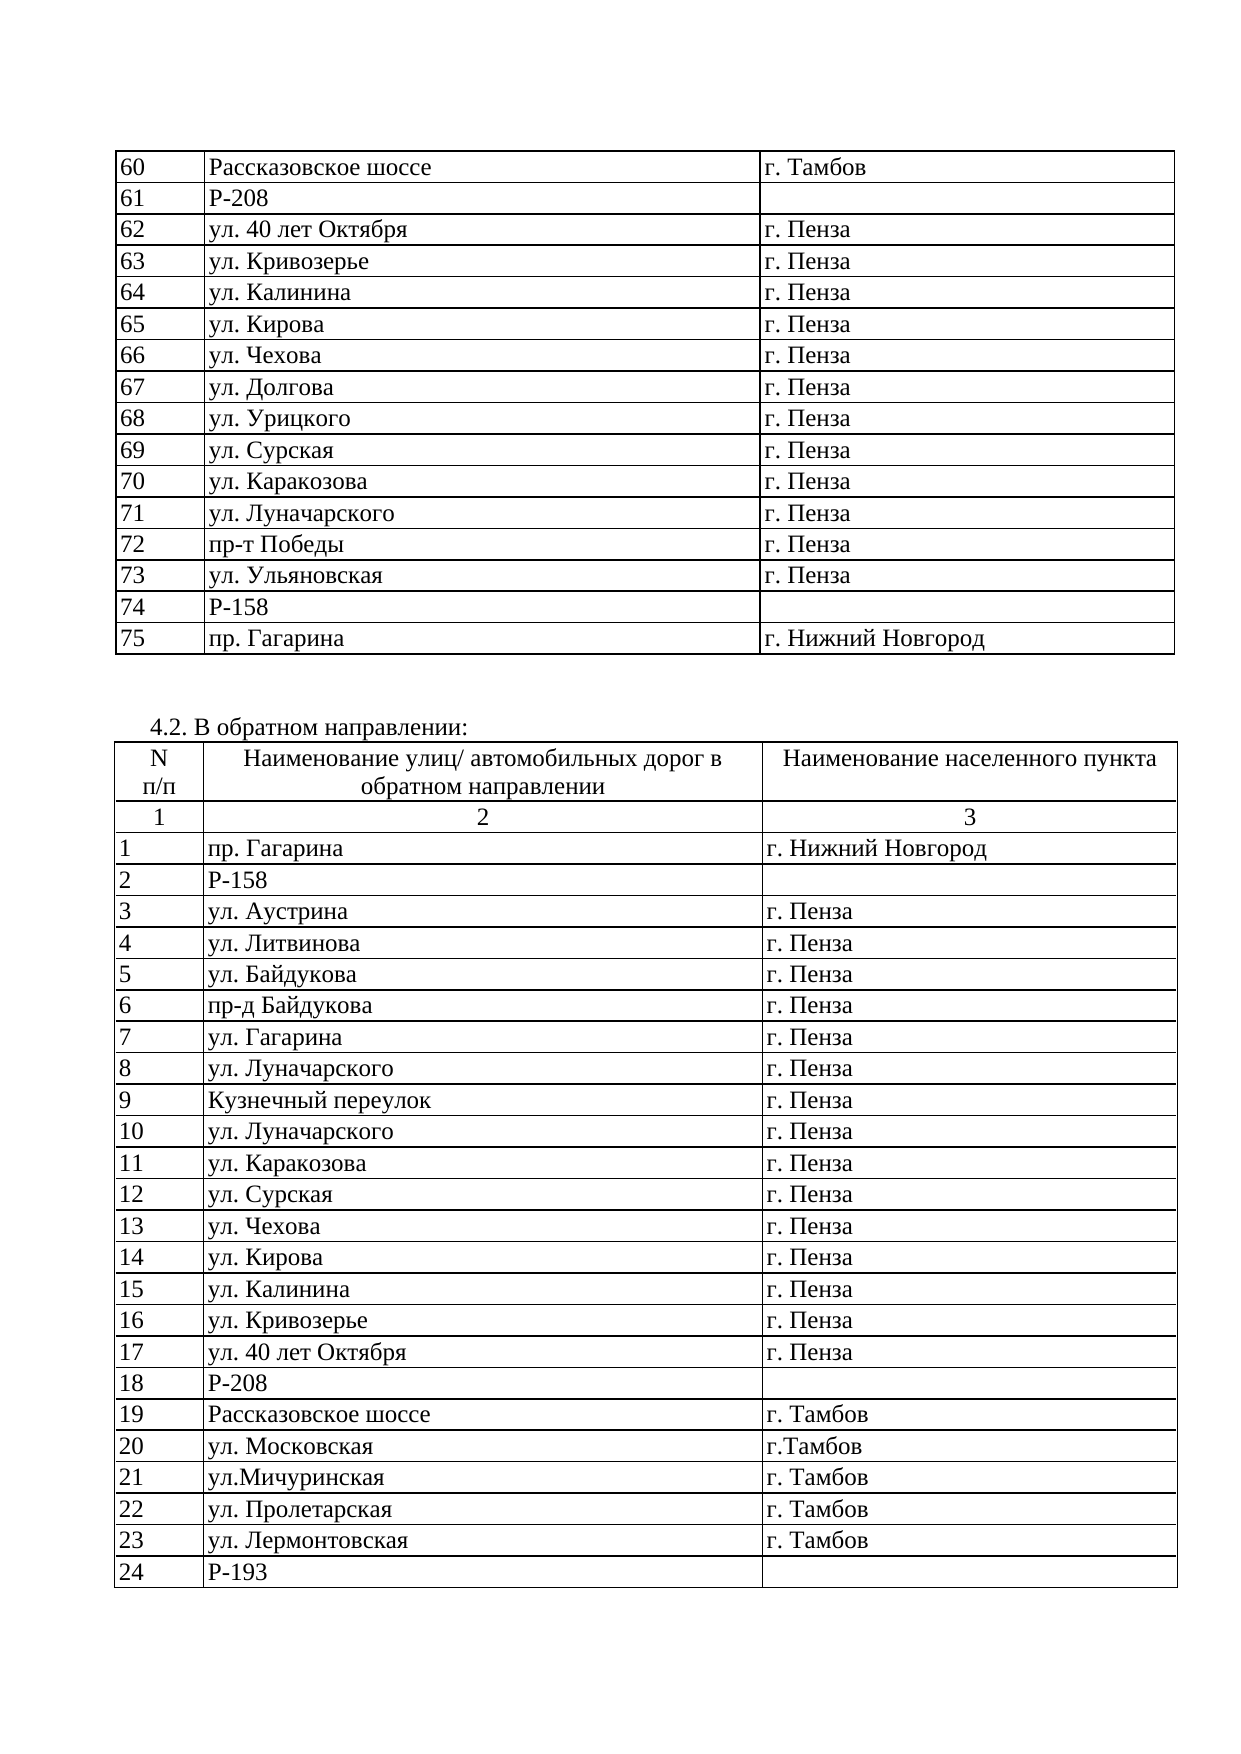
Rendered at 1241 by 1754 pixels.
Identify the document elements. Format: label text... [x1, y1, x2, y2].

table_cell ул.Мичуринская [204, 1462, 762, 1492]
table_cell г. Пенза [763, 1178, 1177, 1209]
table_cell г. Пенза [761, 340, 1174, 370]
table_header Наименование улиц/ автомобильных дорог в обратном направлении [204, 743, 762, 800]
table_cell г. Пенза [763, 1052, 1177, 1083]
table_cell г. Пенза [763, 1146, 1177, 1178]
table_cell ул. Кирова [204, 1242, 762, 1272]
table_cell пр-д Байдукова [204, 991, 762, 1020]
table_cell ул. Каракозова [205, 466, 759, 496]
table_cell [763, 1366, 1177, 1398]
table_cell 10 [115, 1116, 203, 1146]
table_cell 12 [115, 1179, 203, 1209]
table_cell 20 [115, 1430, 203, 1461]
table_cell ул. Лермонтовская [204, 1525, 762, 1555]
table_cell г. Пенза [763, 989, 1177, 1020]
table_cell 14 [115, 1242, 203, 1272]
table_cell Р-193 [204, 1557, 762, 1587]
table_cell пр. Гагарина [205, 623, 759, 653]
table_cell ул. Литвинова [204, 928, 762, 957]
table_cell 67 [117, 372, 204, 402]
table_cell 64 [117, 277, 204, 307]
table_cell г. Пенза [763, 1209, 1177, 1241]
table_cell Р-208 [204, 1368, 762, 1398]
table_cell 18 [115, 1368, 203, 1398]
table_cell Рассказовское шоссе [204, 1400, 762, 1429]
table_cell г. Пенза [761, 246, 1174, 276]
table_cell ул. Кривозерье [204, 1305, 762, 1335]
table_cell г. Пенза [761, 466, 1174, 496]
table_cell 71 [117, 498, 204, 527]
table_cell ул. Московская [204, 1431, 762, 1461]
table_cell ул. Байдукова [204, 959, 762, 989]
table_cell ул. Сурская [204, 1179, 762, 1209]
table_cell 3 [763, 800, 1177, 832]
table_cell г. Пенза [763, 1304, 1177, 1335]
table_cell 63 [117, 246, 204, 276]
table_cell 5 [115, 959, 203, 989]
table_cell ул. Чехова [204, 1211, 762, 1241]
table_cell г. Пенза [763, 895, 1177, 926]
table_cell 2 [115, 864, 203, 894]
table_cell г. Тамбов [763, 1398, 1177, 1429]
table_cell 60 [117, 152, 204, 181]
table_cell Р-208 [205, 183, 759, 213]
table_cell 68 [117, 403, 204, 433]
table_cell 19 [115, 1399, 203, 1429]
table_cell 6 [115, 990, 203, 1020]
table_cell ул. Луначарского [205, 498, 759, 527]
table_cell 66 [117, 340, 204, 370]
table_cell г. Пенза [761, 561, 1174, 590]
table_cell 4 [115, 927, 203, 957]
table_cell г. Пенза [761, 435, 1174, 464]
table_cell ул. Кривозерье [205, 246, 759, 276]
table_cell [761, 592, 1174, 622]
table_cell 61 [117, 183, 204, 213]
table_cell ул. Чехова [205, 340, 759, 370]
table_cell 17 [115, 1336, 203, 1366]
table_cell ул. Сурская [205, 435, 759, 464]
table_cell г.Тамбов [763, 1429, 1177, 1461]
table_cell 15 [115, 1273, 203, 1303]
table_cell 1 [115, 801, 203, 832]
table_cell 23 [115, 1525, 203, 1555]
table_cell г. Пенза [763, 1335, 1177, 1366]
table_cell 21 [115, 1462, 203, 1492]
table_cell г. Пенза [763, 926, 1177, 957]
table_cell г. Пенза [763, 1083, 1177, 1115]
table_cell 62 [117, 215, 204, 244]
table_cell пр-т Победы [205, 529, 759, 559]
table_cell г. Пенза [763, 1272, 1177, 1303]
table_cell ул. Долгова [205, 372, 759, 402]
table_cell 69 [117, 435, 204, 464]
table_cell пр. Гагарина [204, 833, 762, 863]
table_cell [763, 863, 1177, 894]
table_cell ул. Урицкого [205, 403, 759, 433]
table_cell ул. 40 лет Октября [204, 1337, 762, 1366]
table_cell 3 [115, 896, 203, 926]
table_cell 9 [115, 1084, 203, 1115]
table_cell Кузнечный переулок [204, 1085, 762, 1115]
table_cell 2 [204, 802, 762, 832]
table_cell 73 [117, 561, 204, 590]
table_cell г. Пенза [761, 277, 1174, 307]
table_cell ул. Луначарского [204, 1053, 762, 1083]
table_cell 13 [115, 1210, 203, 1241]
table_cell ул. Гагарина [204, 1022, 762, 1052]
table_cell г. Пенза [763, 1115, 1177, 1146]
table_cell г. Пенза [761, 309, 1174, 339]
table_header N п/п [115, 743, 203, 800]
table_cell [761, 183, 1174, 213]
table_cell г. Тамбов [761, 152, 1174, 181]
table_cell ул. Луначарского [204, 1116, 762, 1146]
table_cell [763, 1555, 1177, 1587]
table_cell ул. 40 лет Октября [205, 215, 759, 244]
table_cell Р-158 [205, 592, 759, 622]
table_cell 7 [115, 1021, 203, 1052]
table_cell 8 [115, 1053, 203, 1083]
table_cell г. Нижний Новгород [761, 623, 1174, 653]
table_cell г. Пенза [761, 498, 1174, 527]
table_cell г. Тамбов [763, 1524, 1177, 1555]
table_cell г. Пенза [763, 1241, 1177, 1272]
table_cell г. Пенза [761, 529, 1174, 559]
table_cell ул. Кирова [205, 309, 759, 339]
table_cell Рассказовское шоссе [205, 152, 759, 181]
table_cell ул. Ульяновская [205, 561, 759, 590]
table_cell 11 [115, 1147, 203, 1178]
table_cell 65 [117, 309, 204, 339]
table_cell г. Пенза [761, 372, 1174, 402]
table_cell 1 [115, 833, 203, 863]
table_header Наименование населенного пункта [763, 743, 1177, 800]
table_cell г. Пенза [763, 958, 1177, 989]
text 4.2. В обратном направлении: [150, 712, 1090, 741]
table_cell г. Нижний Новгород [763, 832, 1177, 863]
table_cell ул. Пролетарская [204, 1494, 762, 1524]
table_cell 24 [115, 1556, 203, 1587]
table_cell г. Тамбов [763, 1461, 1177, 1492]
table_cell Р-158 [204, 865, 762, 894]
table_cell ул. Калинина [205, 277, 759, 307]
table_cell 75 [117, 623, 204, 653]
table_cell г. Пенза [761, 215, 1174, 244]
table_cell г. Пенза [761, 403, 1174, 433]
table_cell г. Тамбов [763, 1492, 1177, 1524]
table_cell ул. Аустрина [204, 896, 762, 926]
table_cell ул. Каракозова [204, 1148, 762, 1178]
table_cell 16 [115, 1305, 203, 1335]
table_cell 70 [117, 466, 204, 496]
table_cell 22 [115, 1493, 203, 1524]
table_cell ул. Калинина [204, 1274, 762, 1303]
table_cell 72 [117, 529, 204, 559]
table_cell г. Пенза [763, 1020, 1177, 1052]
table_cell 74 [117, 592, 204, 622]
